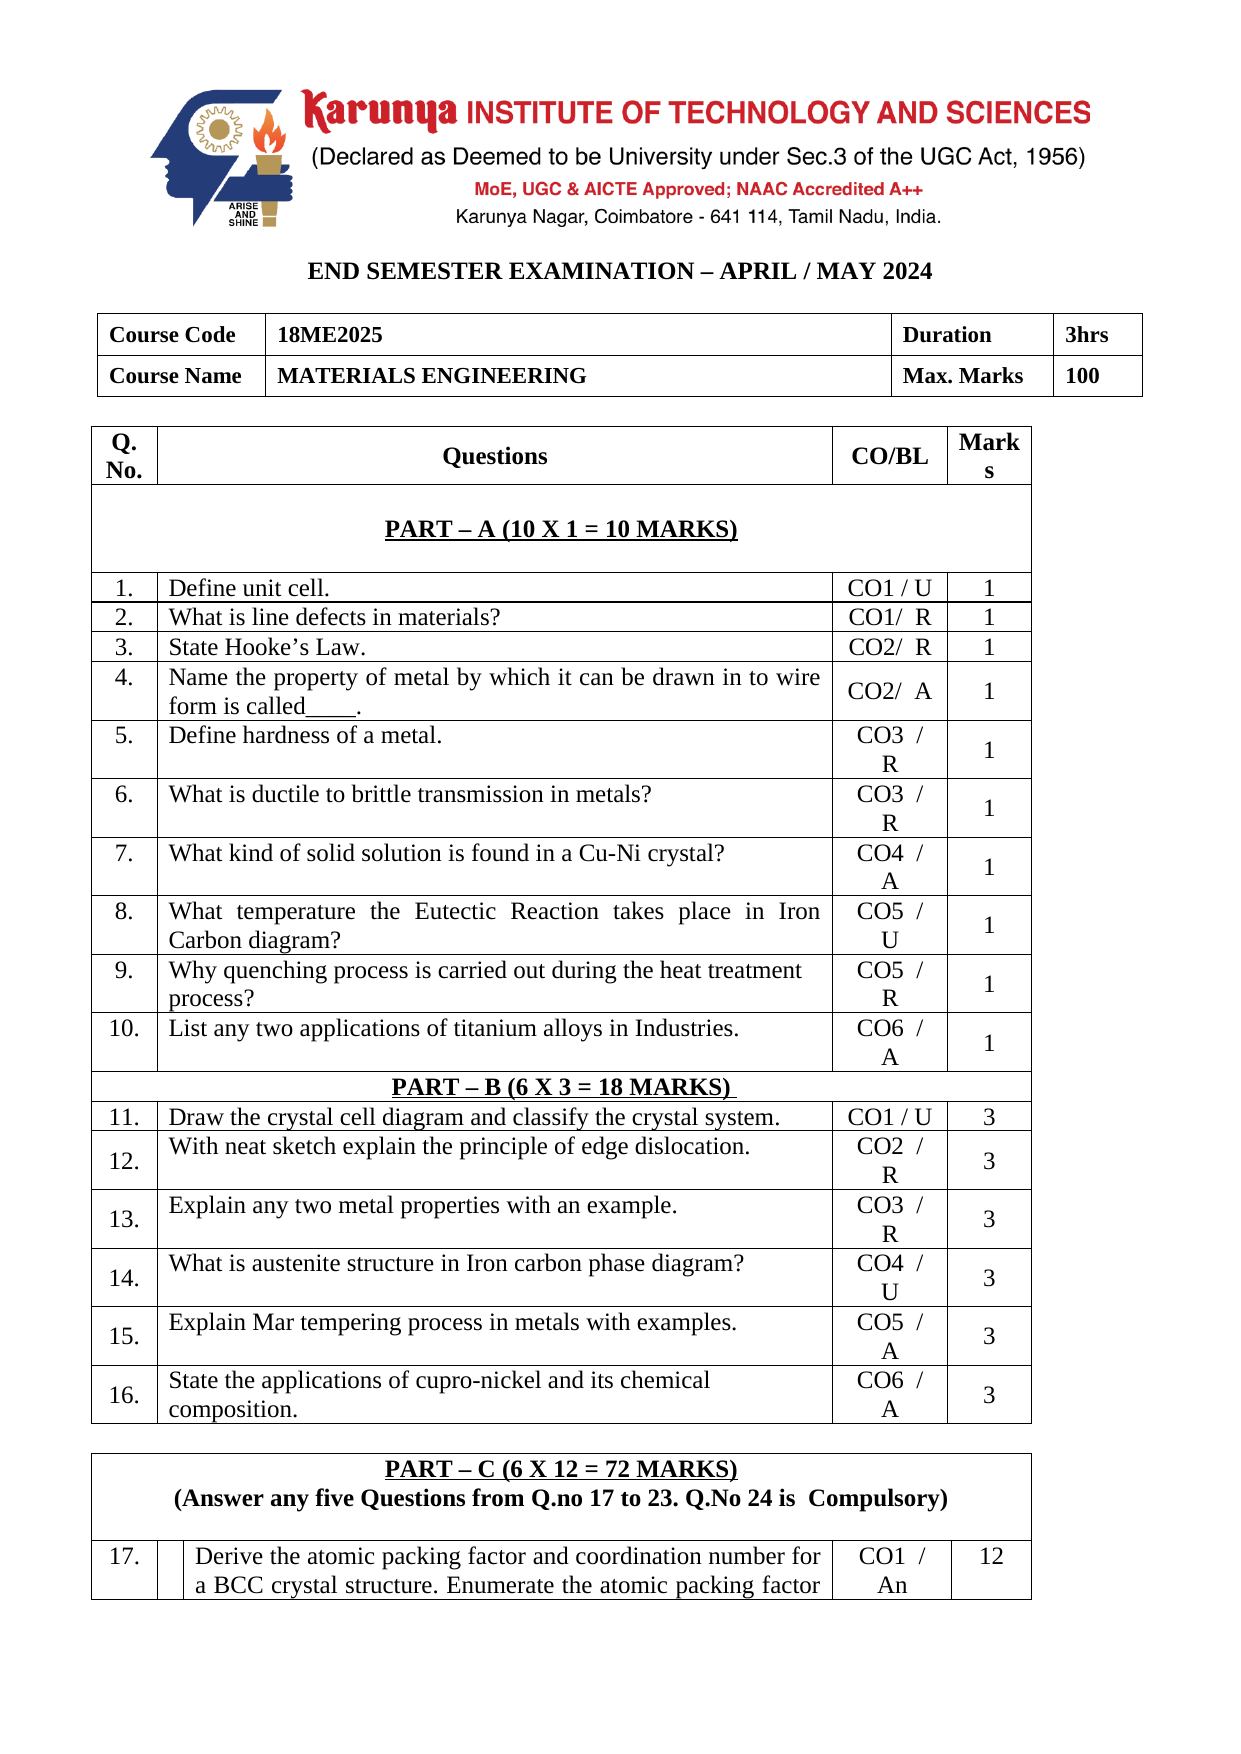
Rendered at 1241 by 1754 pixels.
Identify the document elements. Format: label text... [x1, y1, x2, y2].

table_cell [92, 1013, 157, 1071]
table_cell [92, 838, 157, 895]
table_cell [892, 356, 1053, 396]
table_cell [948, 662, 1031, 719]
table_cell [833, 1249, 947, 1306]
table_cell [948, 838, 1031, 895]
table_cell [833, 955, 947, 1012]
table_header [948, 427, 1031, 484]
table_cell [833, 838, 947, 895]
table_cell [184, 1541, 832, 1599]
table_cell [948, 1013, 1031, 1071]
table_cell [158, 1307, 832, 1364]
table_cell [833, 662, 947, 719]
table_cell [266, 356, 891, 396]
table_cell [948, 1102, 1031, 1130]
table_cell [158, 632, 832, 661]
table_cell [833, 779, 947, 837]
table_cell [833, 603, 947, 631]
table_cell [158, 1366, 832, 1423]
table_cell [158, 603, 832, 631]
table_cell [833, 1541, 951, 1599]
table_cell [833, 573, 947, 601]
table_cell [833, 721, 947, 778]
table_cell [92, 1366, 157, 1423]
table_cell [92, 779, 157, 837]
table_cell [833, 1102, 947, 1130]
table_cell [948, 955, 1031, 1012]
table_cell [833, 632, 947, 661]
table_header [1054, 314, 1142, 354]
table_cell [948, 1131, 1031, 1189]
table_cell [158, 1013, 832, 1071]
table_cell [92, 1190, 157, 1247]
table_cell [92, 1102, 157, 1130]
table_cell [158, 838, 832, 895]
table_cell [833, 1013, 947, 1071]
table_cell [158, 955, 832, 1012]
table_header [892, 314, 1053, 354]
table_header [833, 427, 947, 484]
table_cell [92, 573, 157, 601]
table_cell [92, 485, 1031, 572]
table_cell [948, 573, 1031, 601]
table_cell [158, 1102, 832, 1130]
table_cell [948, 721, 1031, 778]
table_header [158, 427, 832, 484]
table_header Course Code [98, 314, 265, 354]
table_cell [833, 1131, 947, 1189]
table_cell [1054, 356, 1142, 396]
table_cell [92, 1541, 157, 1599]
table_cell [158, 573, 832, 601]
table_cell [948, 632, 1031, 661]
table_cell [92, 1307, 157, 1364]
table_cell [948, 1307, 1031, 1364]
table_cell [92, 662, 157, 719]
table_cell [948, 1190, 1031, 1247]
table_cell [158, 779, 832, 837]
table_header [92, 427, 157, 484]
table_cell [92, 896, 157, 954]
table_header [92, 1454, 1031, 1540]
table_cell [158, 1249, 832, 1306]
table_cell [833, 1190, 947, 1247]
text END SEMESTER EXAMINATION – APRIL / MAY 2024 [150, 256, 1090, 284]
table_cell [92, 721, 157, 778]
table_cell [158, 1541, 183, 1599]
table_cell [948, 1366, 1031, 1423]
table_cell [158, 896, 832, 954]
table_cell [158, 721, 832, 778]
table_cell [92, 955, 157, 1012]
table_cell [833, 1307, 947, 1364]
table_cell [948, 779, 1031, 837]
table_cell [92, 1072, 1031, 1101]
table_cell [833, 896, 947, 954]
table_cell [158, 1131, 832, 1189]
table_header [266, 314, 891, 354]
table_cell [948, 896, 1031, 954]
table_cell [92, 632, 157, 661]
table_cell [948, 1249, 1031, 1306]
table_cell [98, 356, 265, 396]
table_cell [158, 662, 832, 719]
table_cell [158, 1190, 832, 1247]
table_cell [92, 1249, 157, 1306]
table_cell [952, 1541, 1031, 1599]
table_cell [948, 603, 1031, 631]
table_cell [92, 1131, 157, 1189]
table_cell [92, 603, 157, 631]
picture [150, 89, 1090, 227]
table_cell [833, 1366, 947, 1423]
